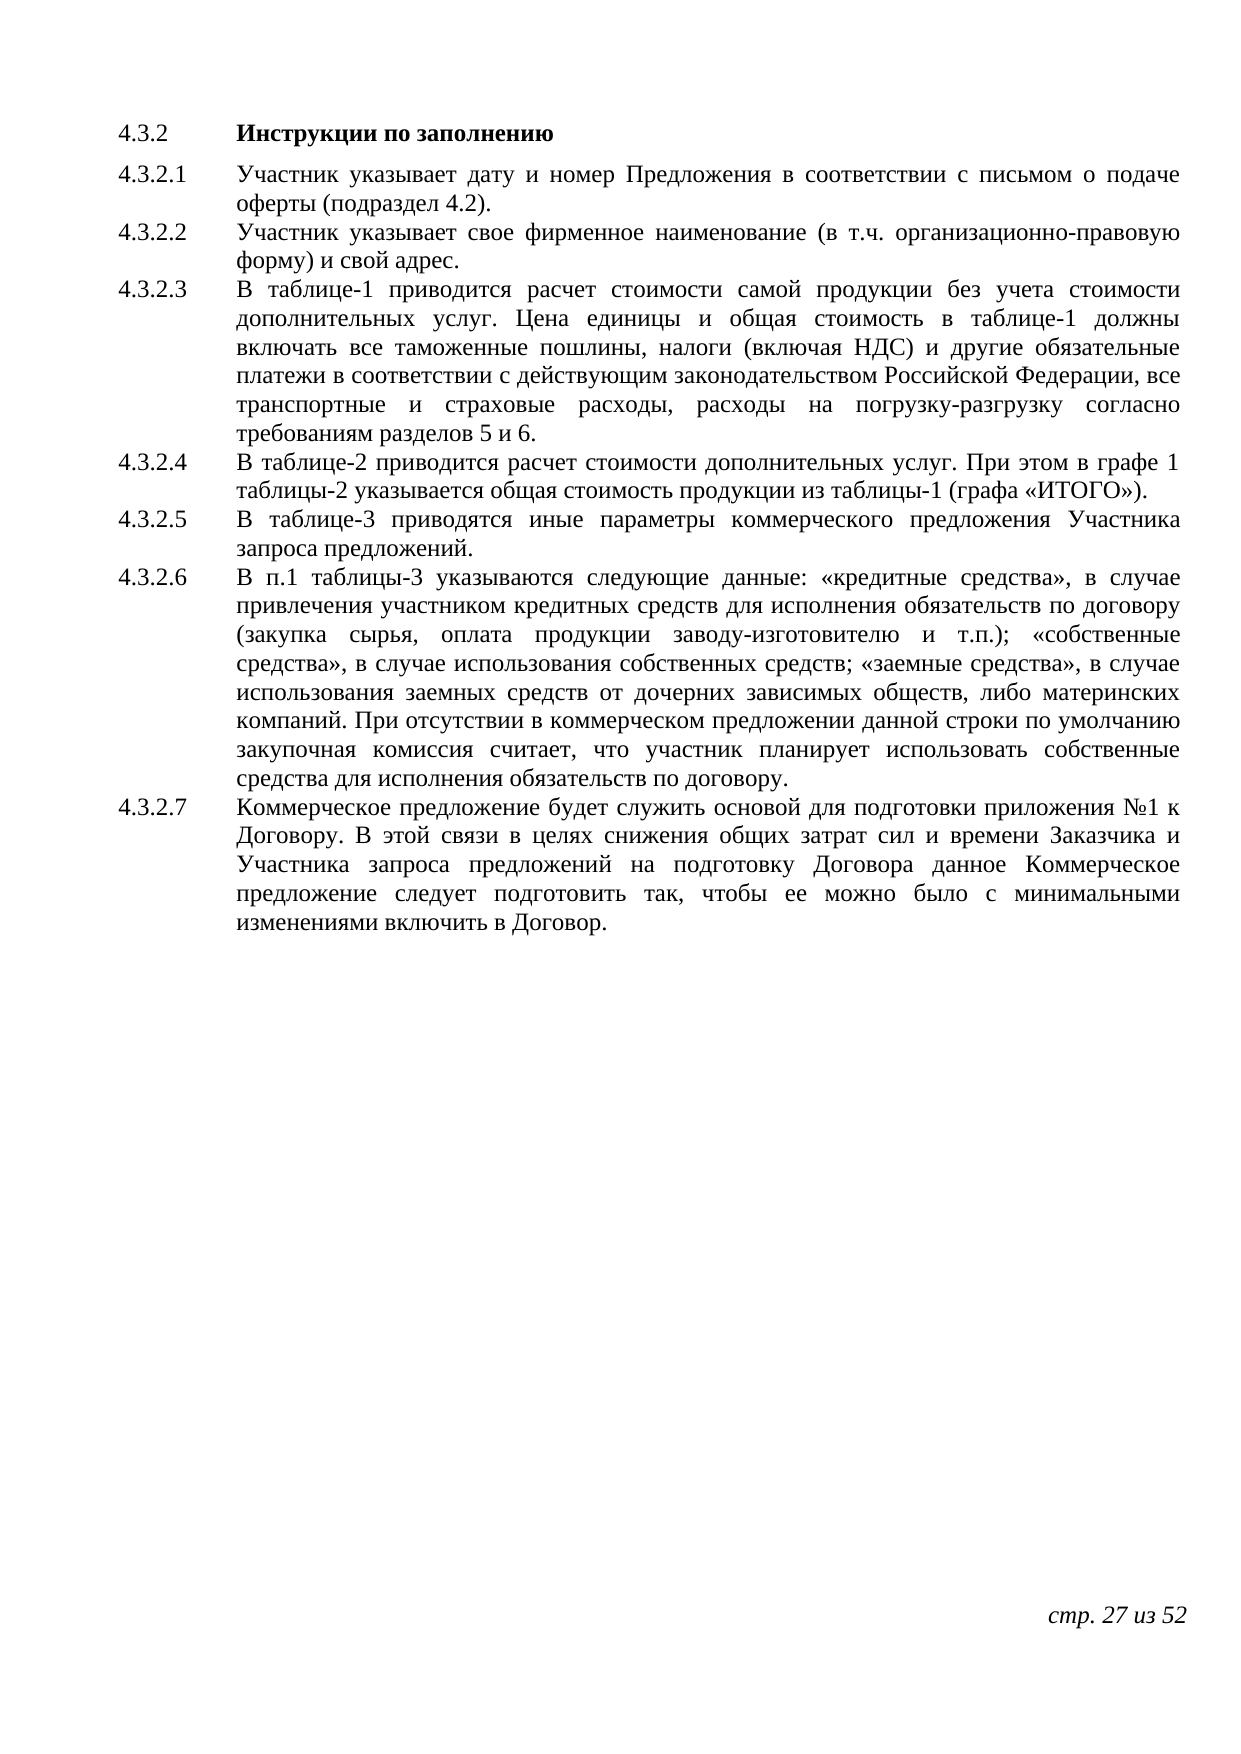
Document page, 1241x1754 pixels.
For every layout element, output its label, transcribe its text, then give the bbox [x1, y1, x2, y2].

list В п.1 таблицы-3 указываются следующие данные: «кредитные средства», в случае привлечения участником кредитных средств для исполнения обязательств по договору (закупка сырья, оплата продукции заводу-изготовителю и т.п.); «собственные средства», в случае использования собственных средств; «заемные средства», в случае использования заемных средств от дочерних зависимых обществ, либо материнских компаний. При отсутствии в коммерческом предложении данной строки по умолчанию закупочная комиссия считает, что участник планирует использовать собственные средства для исполнения обязательств по договору. [118, 562, 1181, 792]
list В таблице-1 приводится расчет стоимости самой продукции без учета стоимости дополнительных услуг. Цена единицы и общая стоимость в таблице-1 должны включать все таможенные пошлины, налоги (включая НДС) и другие обязательные платежи в соответствии с действующим законодательством Российской Федерации, все транспортные и страховые расходы, расходы на погрузку-разгрузку согласно требованиям разделов 5 и 6. [118, 274, 1181, 447]
list Коммерческое предложение будет служить основой для подготовки приложения №1 к Договору. В этой связи в целях снижения общих затрат сил и времени Заказчика и Участника запроса предложений на подготовку Договора данное Коммерческое предложение следует подготовить так, чтобы ее можно было с минимальными изменениями включить в Договор. [118, 792, 1181, 936]
text Инструкции по заполнению [118, 118, 1181, 147]
list Участник указывает дату и номер Предложения в соответствии с письмом о подаче оферты (подраздел 4.2). [118, 159, 1181, 217]
list Участник указывает свое фирменное наименование (в т.ч. организационно-правовую форму) и свой адрес. [118, 217, 1181, 274]
list В таблице-2 приводится расчет стоимости дополнительных услуг. При этом в графе 1 таблицы-2 указывается общая стоимость продукции из таблицы-1 (графа «ИТОГО»). [118, 447, 1181, 504]
list В таблице-3 приводятся иные параметры коммерческого предложения Участника запроса предложений. [118, 504, 1181, 562]
